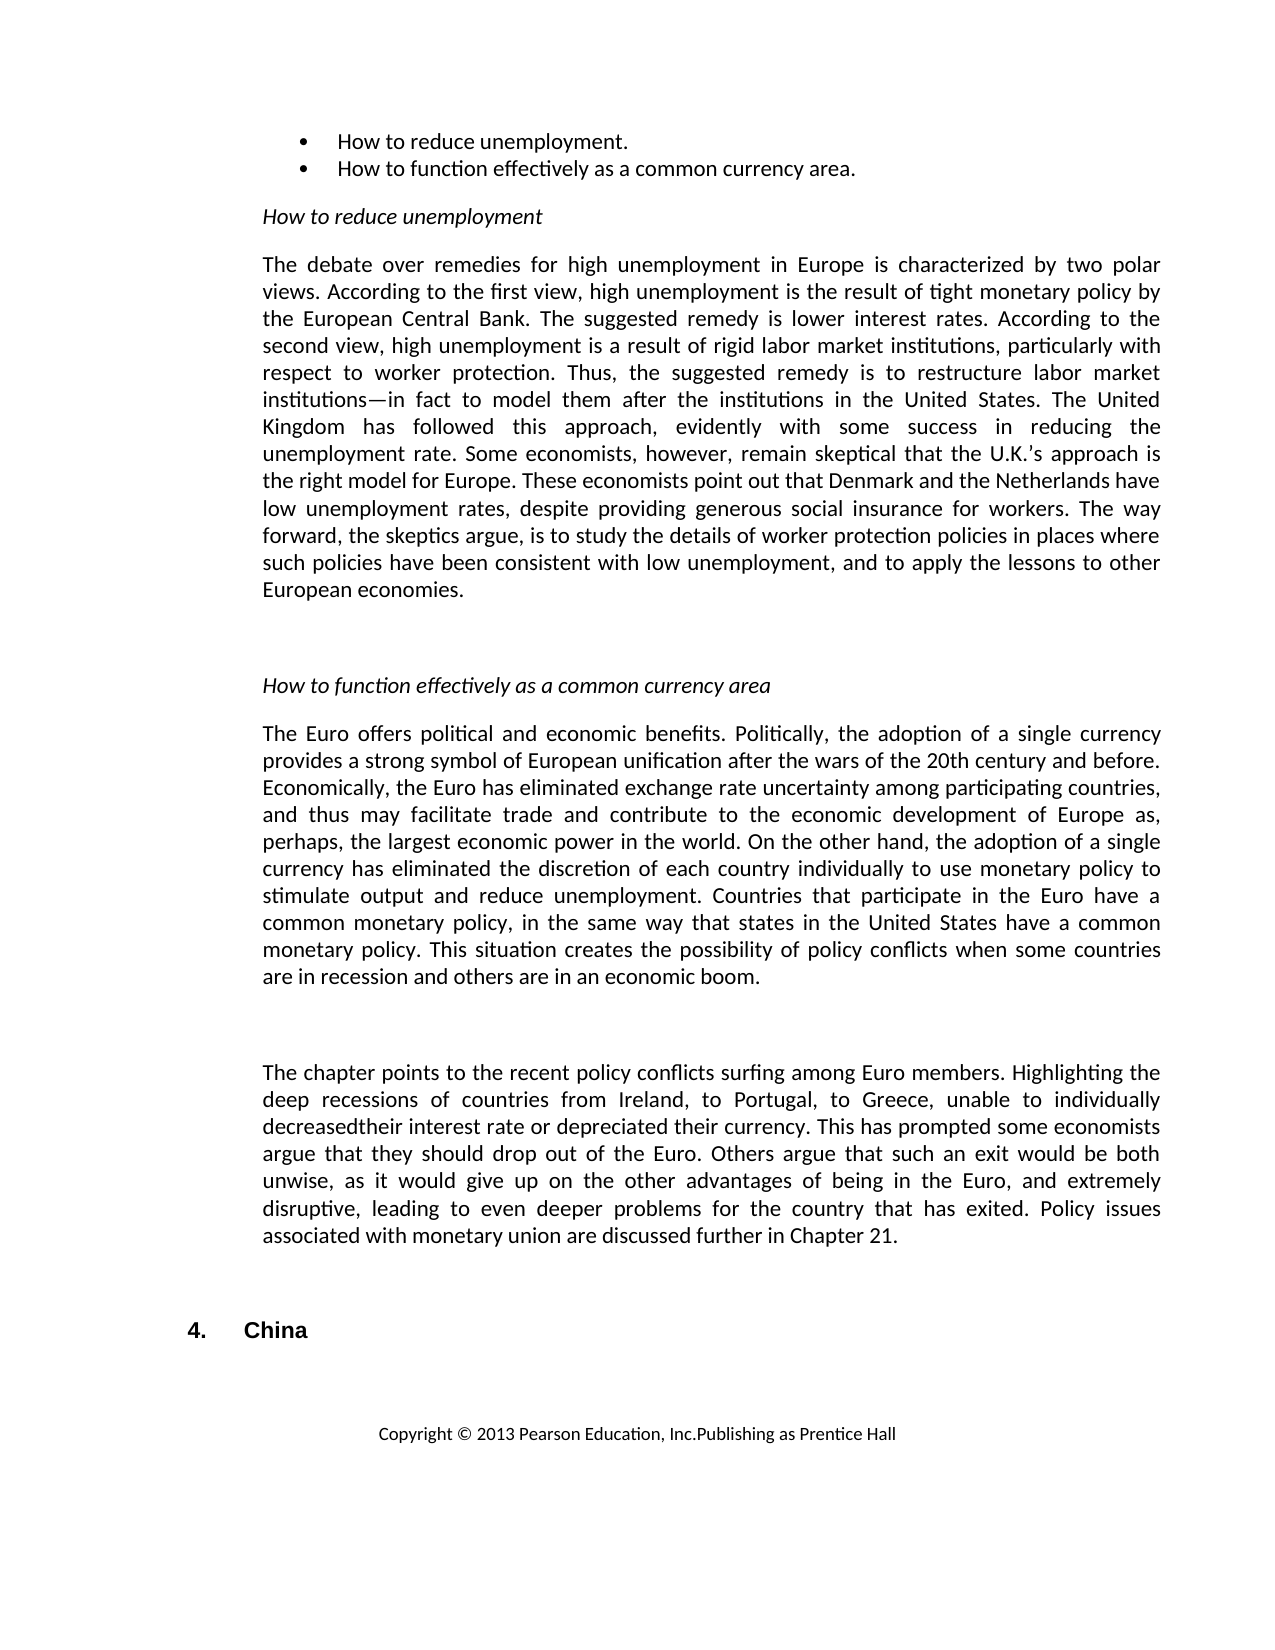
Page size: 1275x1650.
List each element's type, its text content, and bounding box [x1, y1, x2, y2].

text The chapter points to the recent policy conflicts surfing among Euro members. Highlighting the deep recessions of countries from Ireland, to Portugal, to Greece, unable to individually decreasedtheir interest rate or depreciated their currency. This has prompted some economists argue that they should drop out of the Euro. Others argue that such an exit would be both unwise, as it would give up on the other advantages of being in the Euro, and extremely disruptive, leading to even deeper problems for the country that has exited. Policy issues associated with monetary union are discussed further in Chapter 21. [262, 1059, 1162, 1248]
list How to reduce unemployment. [300, 128, 1162, 155]
subtitle 4. China [187, 1317, 1162, 1344]
list How to function effectively as a common currency area. [300, 155, 1162, 182]
text The debate over remedies for high unemployment in Europe is characterized by two polar views. According to the first view, high unemployment is the result of tight monetary policy by the European Central Bank. The suggested remedy is lower interest rates. According to the second view, high unemployment is a result of rigid labor market institutions, particularly with respect to worker protection. Thus, the suggested remedy is to restructure labor market institutions—in fact to model them after the institutions in the United States. The United Kingdom has followed this approach, evidently with some success in reducing the unemployment rate. Some economists, however, remain skeptical that the U.K.’s approach is the right model for Europe. These economists point out that Denmark and the Netherlands have low unemployment rates, despite providing generous social insurance for workers. The way forward, the skeptics argue, is to study the details of worker protection policies in places where such policies have been consistent with low unemployment, and to apply the lessons to other European economies. [262, 251, 1162, 603]
text How to reduce unemployment [262, 203, 1162, 230]
text The Euro offers political and economic benefits. Politically, the adoption of a single currency provides a strong symbol of European unification after the wars of the 20th century and before. Economically, the Euro has eliminated exchange rate uncertainty among participating countries, and thus may facilitate trade and contribute to the economic development of Europe as, perhaps, the largest economic power in the world. On the other hand, the adoption of a single currency has eliminated the discretion of each country individually to use monetary policy to stimulate output and reduce unemployment. Countries that participate in the Euro have a common monetary policy, in the same way that states in the United States have a common monetary policy. This situation creates the possibility of policy conflicts when some countries are in recession and others are in an economic boom. [262, 719, 1162, 990]
text How to function effectively as a common currency area [262, 671, 1162, 698]
